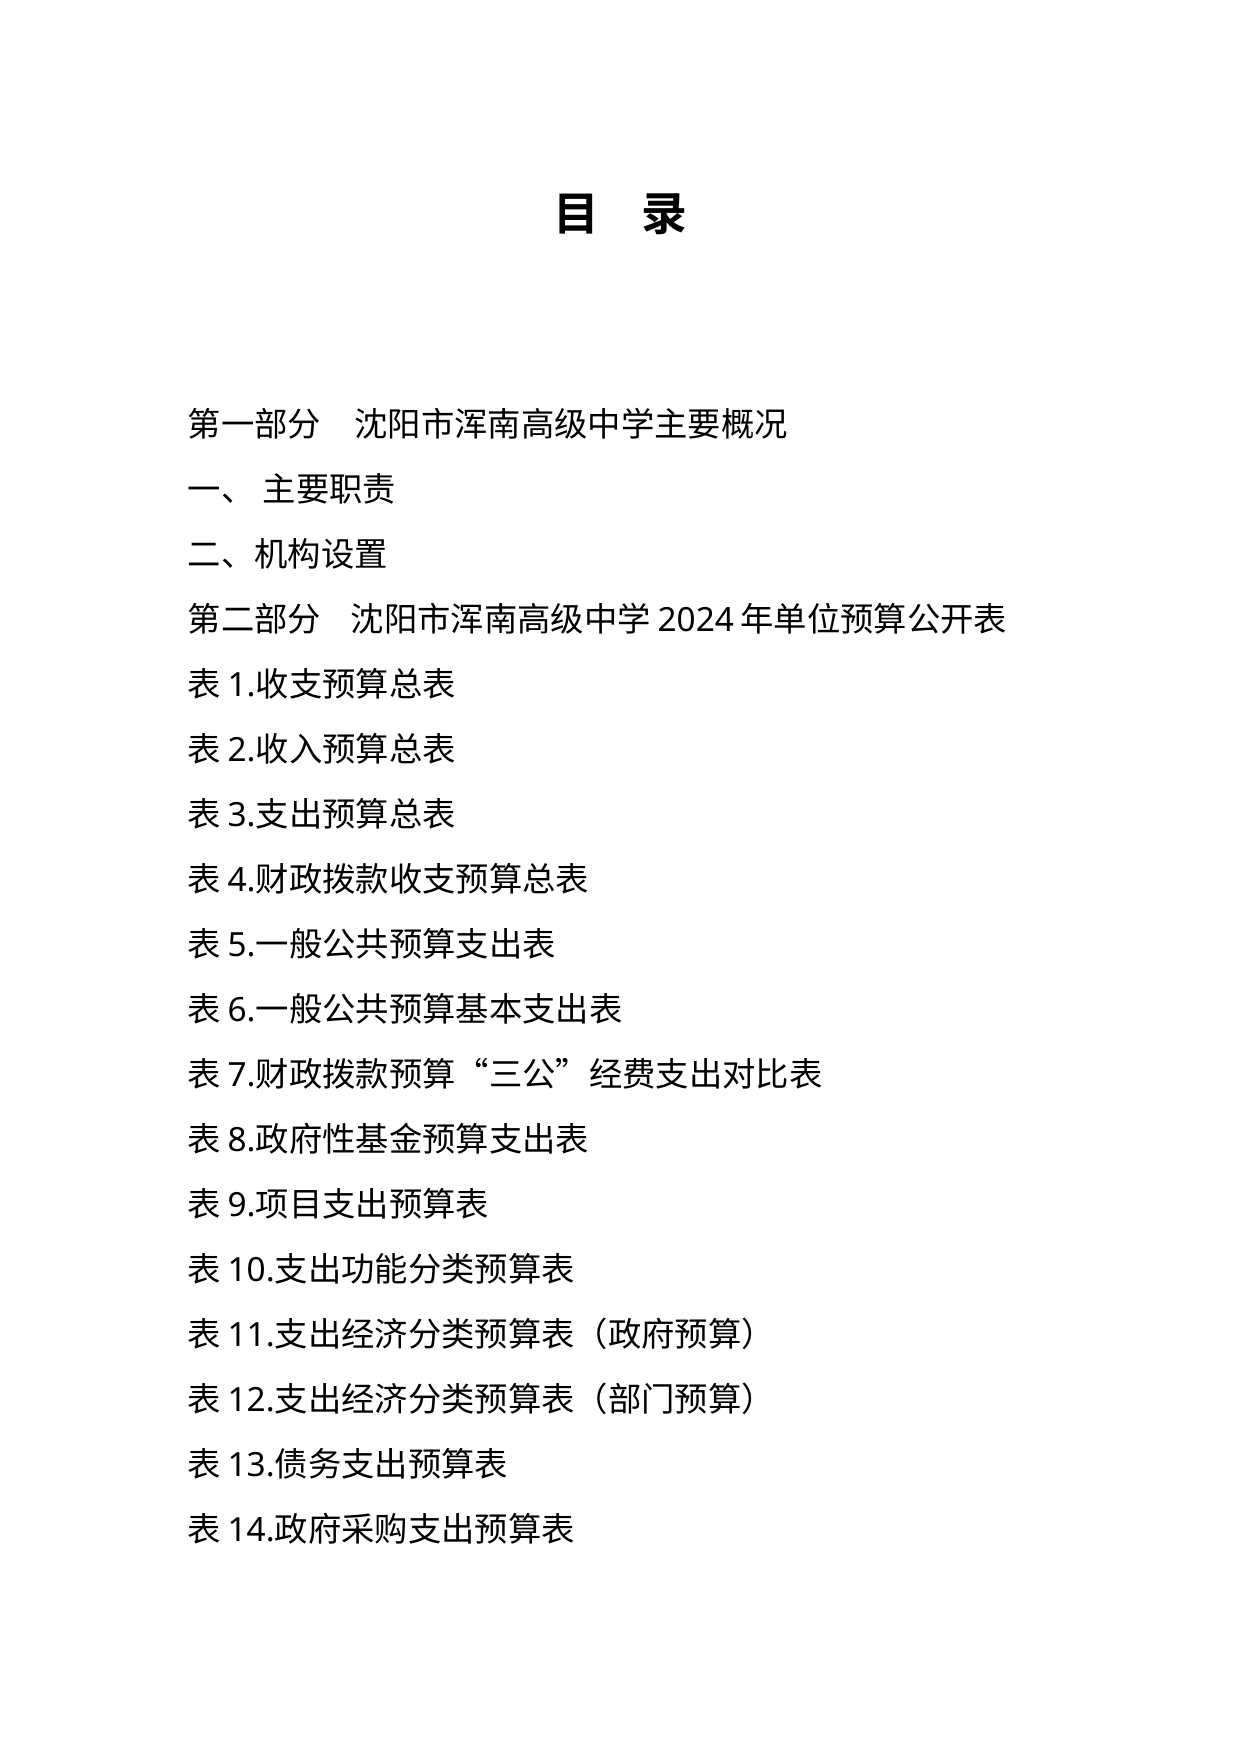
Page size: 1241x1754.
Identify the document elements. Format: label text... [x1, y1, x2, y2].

list 沈阳市浑南高级中学主要概况 [187, 389, 1053, 454]
text 表4.财政拨款收支预算总表 [187, 844, 1053, 909]
text 表2.收入预算总表 [187, 714, 1053, 779]
text 表5.一般公共预算支出表 [187, 909, 1053, 974]
text 第二部分 沈阳市浑南高级中学2024年单位预算公开表 [187, 584, 1053, 649]
text 表13.债务支出预算表 [187, 1429, 1053, 1494]
text 目 录 [187, 162, 1053, 259]
text 表9.项目支出预算表 [187, 1169, 1053, 1234]
text 表12.支出经济分类预算表（部门预算） [187, 1364, 1053, 1429]
list 主要职责 [187, 454, 1053, 519]
text 表7.财政拨款预算“三公”经费支出对比表 [187, 1039, 1053, 1104]
text 表1.收支预算总表 [187, 649, 1053, 714]
text 表6.一般公共预算基本支出表 [187, 974, 1053, 1039]
text 二、机构设置 [187, 519, 1053, 584]
text 表8.政府性基金预算支出表 [187, 1104, 1053, 1169]
text 表10.支出功能分类预算表 [187, 1234, 1053, 1299]
text 表11.支出经济分类预算表（政府预算） [187, 1299, 1053, 1364]
text 表3.支出预算总表 [187, 779, 1053, 844]
text 表14.政府采购支出预算表 [187, 1494, 1053, 1559]
